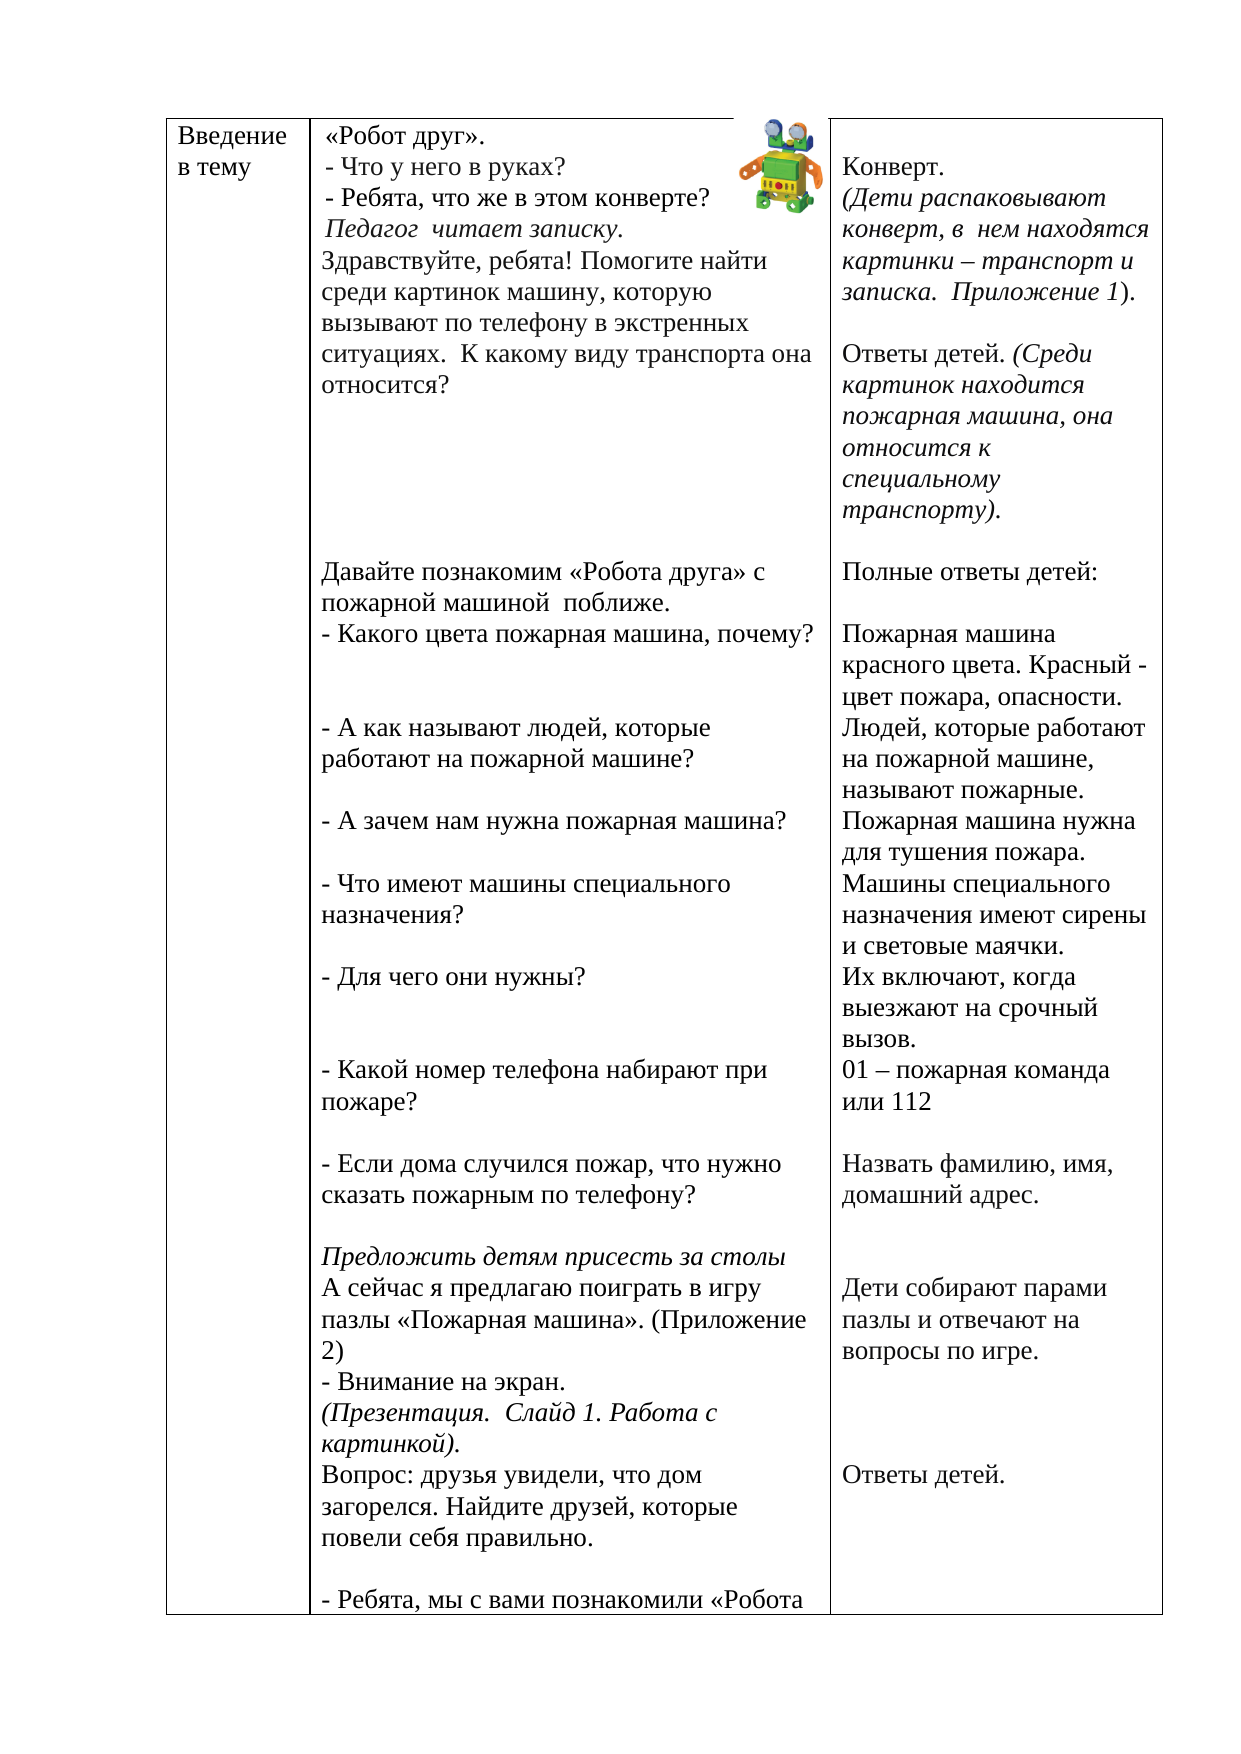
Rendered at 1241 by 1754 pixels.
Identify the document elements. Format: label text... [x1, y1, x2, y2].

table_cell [831, 119, 1162, 1614]
table_cell 2. Введение в тему [167, 119, 309, 1614]
picture [733, 118, 829, 218]
